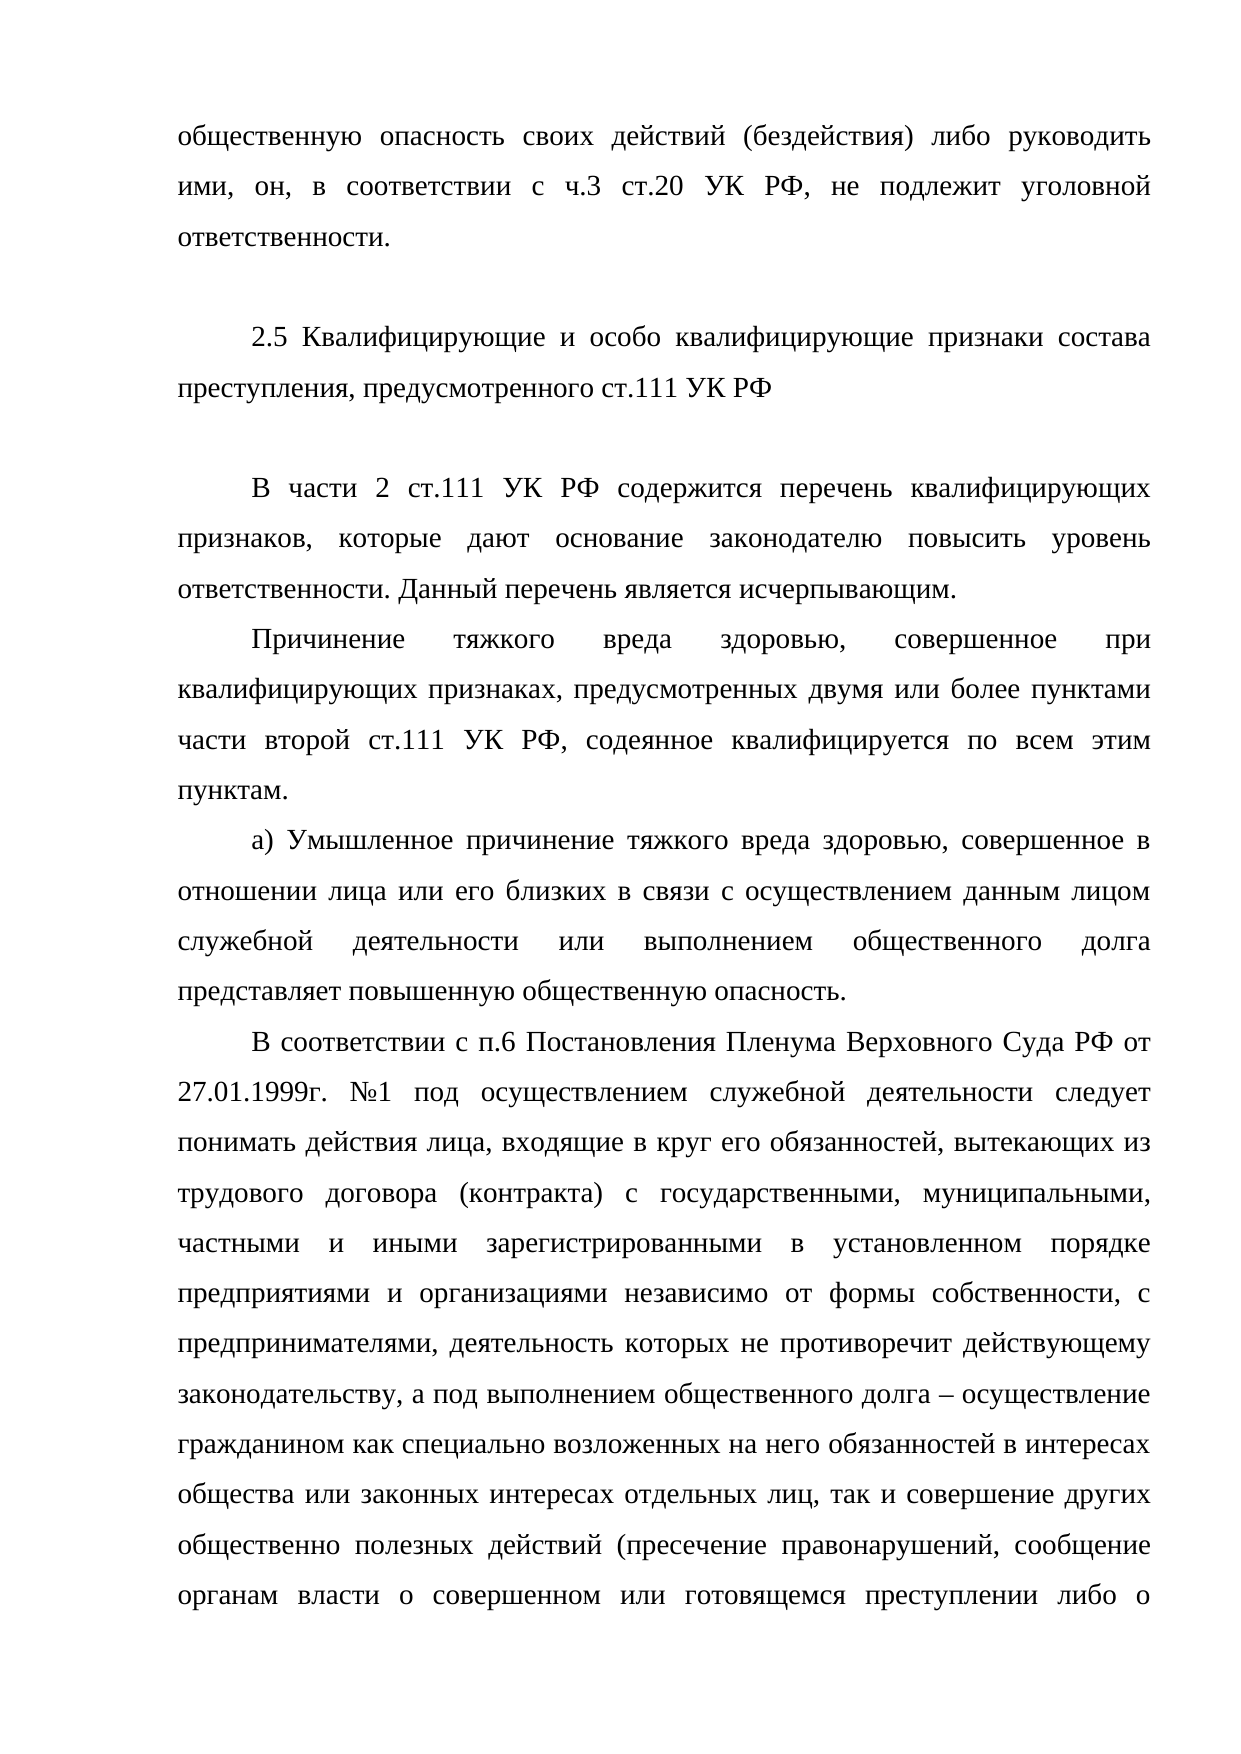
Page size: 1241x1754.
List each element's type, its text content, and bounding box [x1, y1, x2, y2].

text 2.5 Квалифицирующие и особо квалифицирующие признаки состава преступления, предусмотренного ст.111 УК РФ [177, 319, 1152, 403]
text Причинение тяжкого вреда здоровью, совершенное при квалифицирующих признаках, предусмотренных двумя или более пунктами части второй ст.111 УК РФ, содеянное квалифицируется по всем этим пунктам. [177, 621, 1152, 806]
text а) Умышленное причинение тяжкого вреда здоровью, совершенное в отношении лица или его близких в связи с осуществлением данным лицом служебной деятельности или выполнением общественного долга представляет повышенную общественную опасность. [177, 822, 1152, 1007]
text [177, 118, 1152, 252]
text В части 2 ст.111 УК РФ содержится перечень квалифицирующих признаков, которые дают основание законодателю повысить уровень ответственности. Данный перечень является исчерпывающим. [177, 470, 1152, 604]
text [177, 1024, 1152, 1611]
